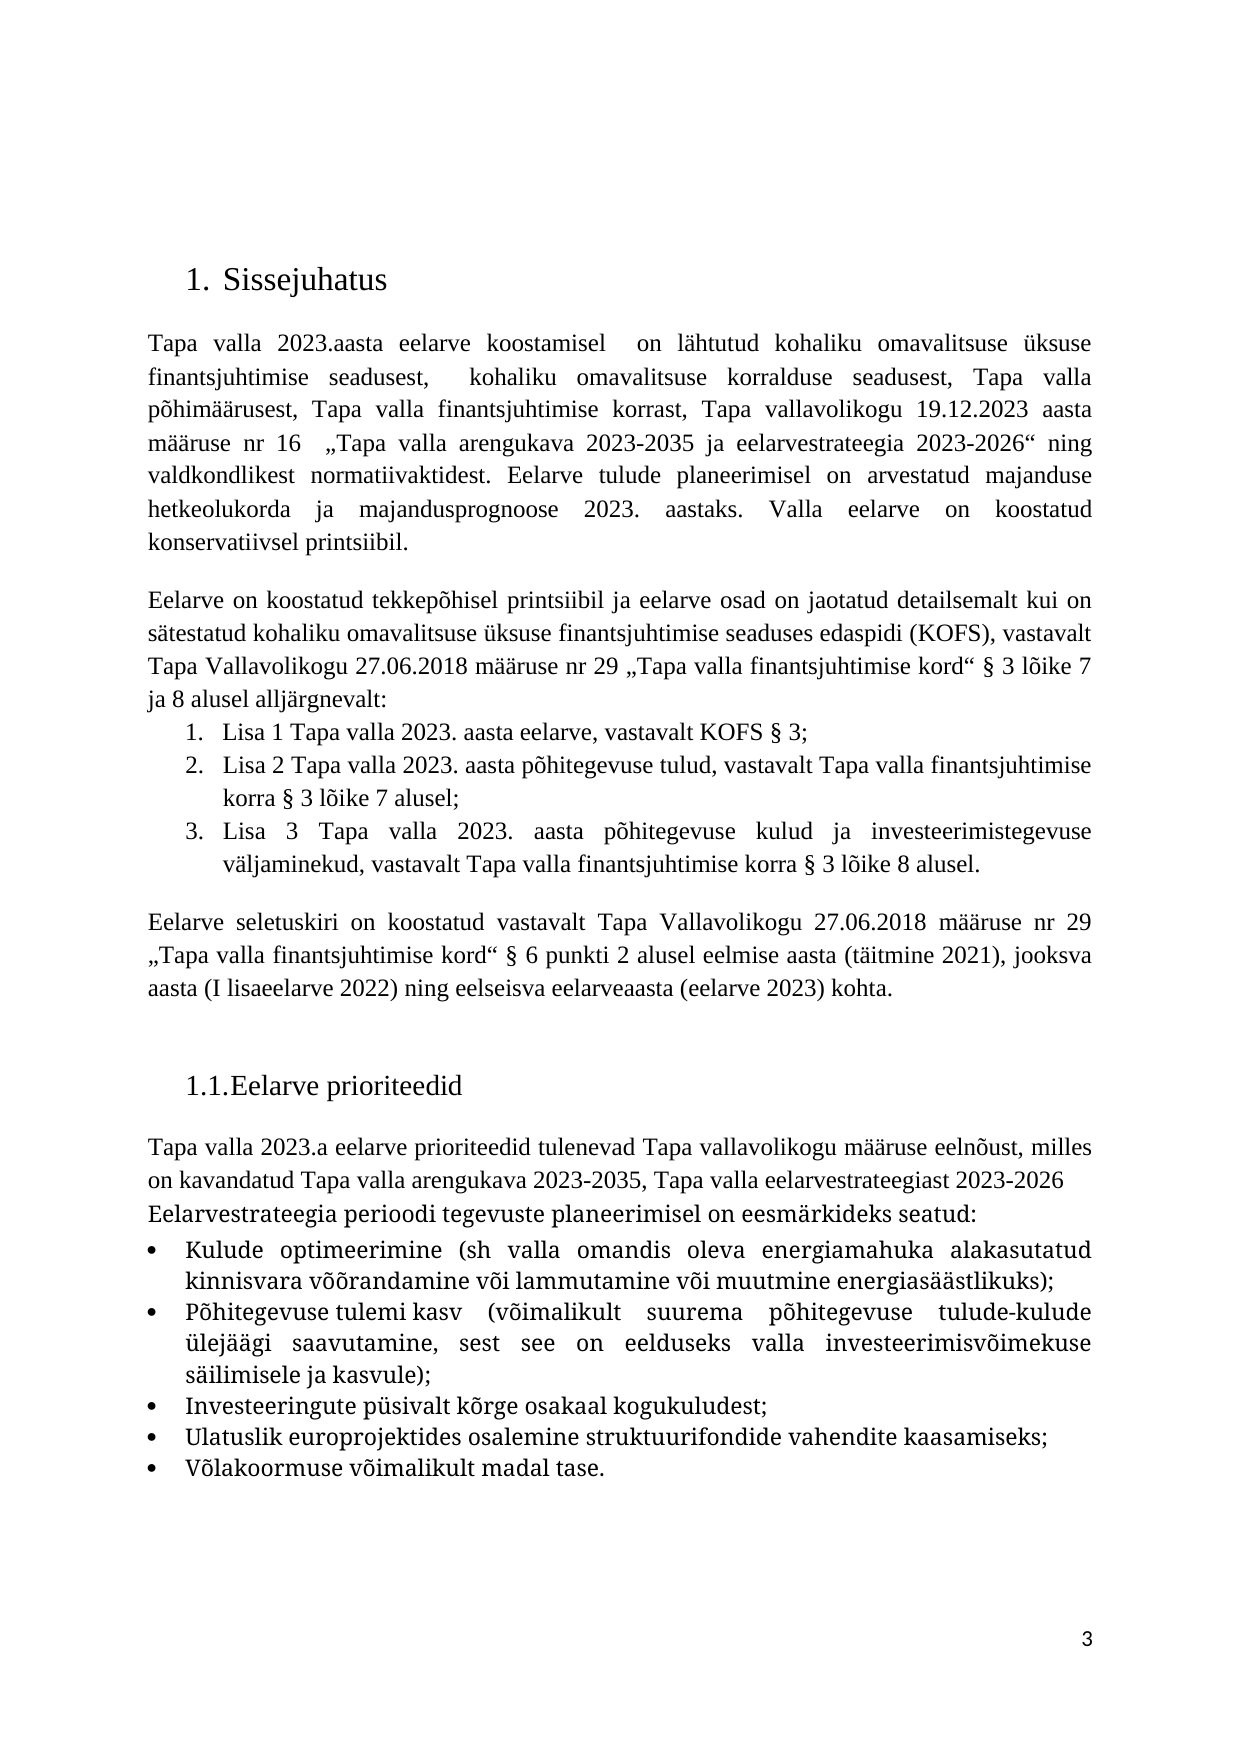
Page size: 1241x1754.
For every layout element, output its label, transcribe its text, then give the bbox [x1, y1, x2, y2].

list Kulude optimeerimine (sh valla omandis oleva energiamahuka alakasutatud kinnisvara võõrandamine või lammutamine või muutmine energiasäästlikuks); [148, 1234, 1093, 1296]
list Põhitegevuse tulemi kasv (võimalikult suurema põhitegevuse tulude-kulude ülejäägi saavutamine, sest see on eelduseks valla investeerimisvõimekuse säilimisele ja kasvule); [148, 1296, 1093, 1390]
text Eelarve seletuskiri on koostatud vastavalt Tapa Vallavolikogu 27.06.2018 määruse nr 29 „Tapa valla finantsjuhtimise kord“ § 6 punkti 2 alusel eelmise aasta (täitmine 2021), jooksva aasta (I lisaeelarve 2022) ning eelseisva eelarveaasta (eelarve 2023) kohta. [148, 907, 1093, 1002]
list Lisa 2 Tapa valla 2023. aasta põhitegevuse tulud, vastavalt Tapa valla finantsjuhtimise korra § 3 lõike 7 alusel; [185, 750, 1093, 812]
text Tapa valla 2023.aasta eelarve koostamisel on lähtutud kohaliku omavalitsuse üksuse finantsjuhtimise seadusest, kohaliku omavalitsuse korralduse seadusest, Tapa valla põhimäärusest, Tapa valla finantsjuhtimise korrast, Tapa vallavolikogu 19.12.2023 aasta määruse nr 16 „Tapa valla arengukava 2023-2035 ja eelarvestrateegia 2023-2026“ ning valdkondlikest normatiivaktidest. Eelarve tulude planeerimisel on arvestatud majanduse hetkeolukorda ja majandusprognoose 2023. aastaks. Valla eelarve on koostatud konservatiivsel printsiibil. [148, 328, 1093, 555]
list Ulatuslik europrojektides osalemine struktuurifondide vahendite kaasamiseks; [148, 1421, 1093, 1452]
list Lisa 1 Tapa valla 2023. aasta eelarve, vastavalt KOFS § 3; [185, 717, 1093, 746]
list Lisa 3 Tapa valla 2023. aasta põhitegevuse kulud ja investeerimistegevuse väljaminekud, vastavalt Tapa valla finantsjuhtimise korra § 3 lõike 8 alusel. [185, 816, 1093, 878]
list Võlakoormuse võimalikult madal tase. [148, 1452, 1093, 1484]
subtitle Sissejuhatus [185, 259, 1093, 298]
text Eelarvestrateegia perioodi tegevuste planeerimisel on eesmärkideks seatud: [148, 1198, 1093, 1229]
text Tapa valla 2023.a eelarve prioriteedid tulenevad Tapa vallavolikogu määruse eelnõust, milles on kavandatud Tapa valla arengukava 2023-2035, Tapa valla eelarvestrateegiast 2023-2026 [148, 1132, 1093, 1193]
text Eelarve on koostatud tekkepõhisel printsiibil ja eelarve osad on jaotatud detailsemalt kui on sätestatud kohaliku omavalitsuse üksuse finantsjuhtimise seaduses edaspidi (KOFS), vastavalt Tapa Vallavolikogu 27.06.2018 määruse nr 29 „Tapa valla finantsjuhtimise kord“ § 3 lõike 7 ja 8 alusel alljärgnevalt: [148, 585, 1093, 712]
list Investeeringute püsivalt kõrge osakaal kogukuludest; [148, 1390, 1093, 1421]
subtitle Eelarve prioriteedid [185, 1068, 1093, 1102]
